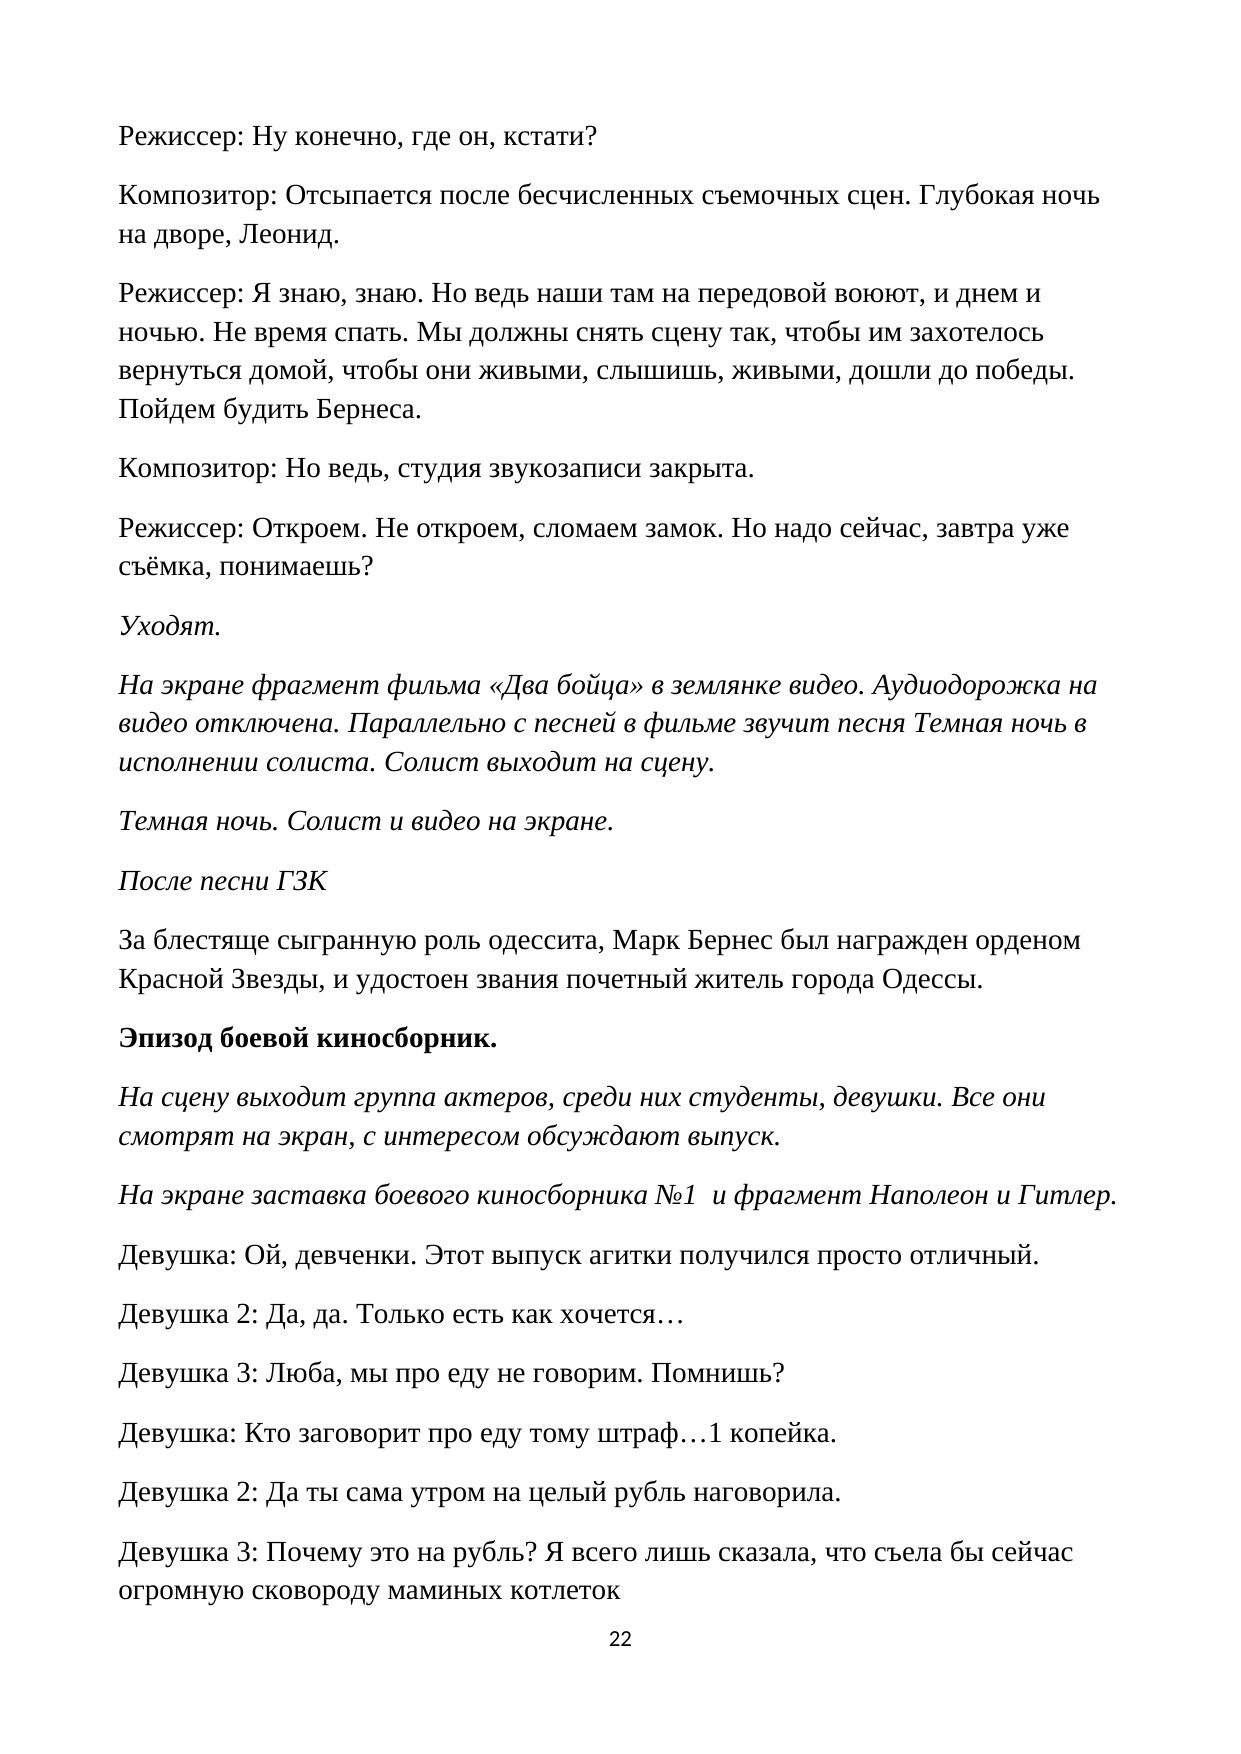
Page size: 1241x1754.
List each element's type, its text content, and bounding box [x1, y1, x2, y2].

text На сцену выходит группа актеров, среди них студенты, девушки. Все они смотрят на экран, с интересом обсуждают выпуск. [118, 1079, 1122, 1152]
text Девушка 2: Да ты сама утром на целый рубль наговорила. [118, 1474, 1122, 1508]
text Девушка: Кто заговорит про еду тому штраф…1 копейка. [118, 1415, 1122, 1448]
text Темная ночь. Солист и видео на экране. [118, 803, 1122, 837]
text Режиссер: Откроем. Не откроем, сломаем замок. Но надо сейчас, завтра уже съёмка, понимаешь? [118, 510, 1122, 582]
text Девушка: Ой, девченки. Этот выпуск агитки получился просто отличный. [118, 1237, 1122, 1270]
text Композитор: Но ведь, студия звукозаписи закрыта. [118, 450, 1122, 484]
text На экране заставка боевого киносборника №1 и фрагмент Наполеон и Гитлер. [118, 1177, 1122, 1211]
text Композитор: Отсыпается после бесчисленных съемочных сцен. Глубокая ночь на дворе, Леонид. [118, 177, 1122, 249]
text За блестяще сыгранную роль одессита, Марк Бернес был награжден орденом Красной Звезды, и удостоен звания почетный житель города Одессы. [118, 922, 1122, 994]
text Девушка 3: Почему это на рубль? Я всего лишь сказала, что съела бы сейчас огромную сковороду маминых котлеток [118, 1534, 1122, 1606]
text На экране фрагмент фильма «Два бойца» в землянке видео. Аудиодорожка на видео отключена. Параллельно с песней в фильме звучит песня Темная ночь в исполнении солиста. Солист выходит на сцену. [118, 667, 1122, 778]
text Режиссер: Я знаю, знаю. Но ведь наши там на передовой воюют, и днем и ночью. Не время спать. Мы должны снять сцену так, чтобы им захотелось вернуться домой, чтобы они живыми, слышишь, живыми, дошли до победы. Пойдем будить Бернеса. [118, 275, 1122, 424]
text Эпизод боевой киносборник. [118, 1020, 1122, 1054]
text После песни ГЗК [118, 863, 1122, 896]
text Режиссер: Ну конечно, где он, кстати? [118, 118, 1122, 152]
text Уходят. [118, 608, 1122, 641]
text Девушка 3: Люба, мы про еду не говорим. Помнишь? [118, 1356, 1122, 1389]
text Девушка 2: Да, да. Только есть как хочется… [118, 1296, 1122, 1330]
